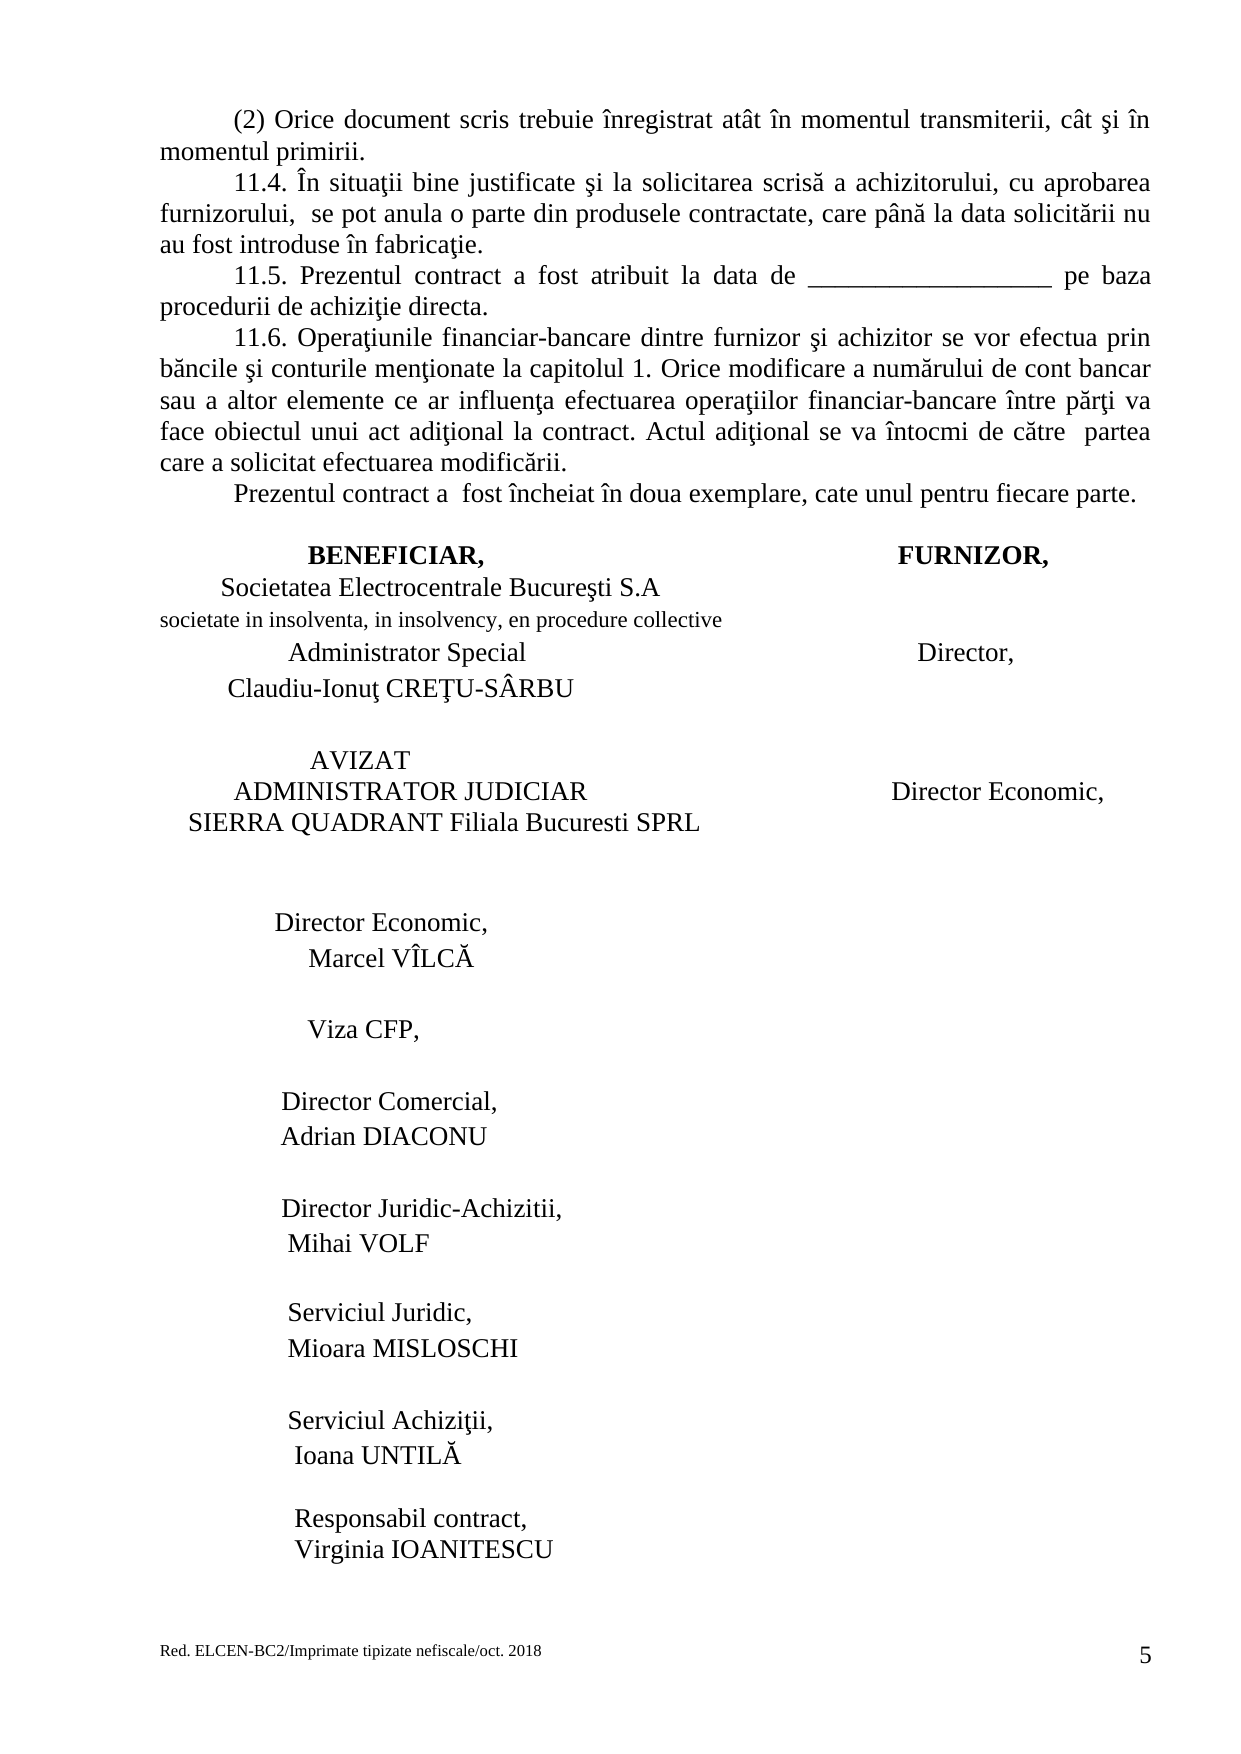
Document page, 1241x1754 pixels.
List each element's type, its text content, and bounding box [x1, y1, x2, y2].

text Responsabil contract, [159, 1502, 1152, 1533]
text Serviciul Juridic, [159, 1297, 1152, 1328]
text AVIZAT [309, 744, 1152, 775]
text Director Juridic-Achizitii, [159, 1192, 1152, 1223]
text Ioana UNTILĂ [159, 1439, 1152, 1471]
text 11.4. În situaţii bine justificate şi la solicitarea scrisă a achizitorului, cu aprobarea furnizorului, se pot anula o parte din produsele contractate, care până la data solicitării nu au fost introduse în fabricaţie. [159, 166, 1152, 259]
text Director Economic, [159, 906, 1152, 937]
text societate in insolventa, in insolvency, en procedure collective [159, 606, 1152, 633]
text Marcel VÎLCĂ [159, 942, 1152, 973]
text ADMINISTRATOR JUDICIAR Director Economic, [232, 775, 1152, 806]
text BENEFICIAR, FURNIZOR, [232, 539, 1152, 571]
text Prezentul contract a fost încheiat în doua exemplare, cate unul pentru fiecare parte. [159, 477, 1152, 508]
text Administrator Special Director, [159, 637, 1152, 668]
text Mioara MISLOSCHI [159, 1332, 1152, 1363]
text 11.6. Operaţiunile financiar-bancare dintre furnizor şi achizitor se vor efectua prin băncile şi conturile menţionate la capitolul 1. Orice modificare a numărului de cont bancar sau a altor elemente ce ar influenţa efectuarea operaţiilor financiar-bancare între părţi va face obiectul unui act adiţional la contract. Actul adiţional se va întocmi de către partea care a solicitat efectuarea modificării. [159, 321, 1152, 477]
text SIERRA QUADRANT Filiala Bucuresti SPRL [159, 806, 1152, 837]
text Viza CFP, [159, 1013, 1152, 1044]
text Serviciul Achiziţii, [159, 1404, 1152, 1435]
text Director Comercial, [159, 1084, 1152, 1116]
text Societatea Electrocentrale Bucureşti S.A [159, 571, 1152, 602]
text Mihai VOLF [159, 1227, 1152, 1259]
text Adrian DIACONU [159, 1120, 1152, 1151]
text (2) Orice document scris trebuie înregistrat atât în momentul transmiterii, cât şi în momentul primirii. [159, 103, 1152, 166]
text 11.5. Prezentul contract a fost atribuit la data de __________________ pe baza procedurii de achiziţie directa. [159, 259, 1152, 321]
text Virginia IOANITESCU [232, 1533, 1152, 1564]
text Claudiu-Ionuţ CREŢU-SÂRBU [159, 672, 1152, 703]
